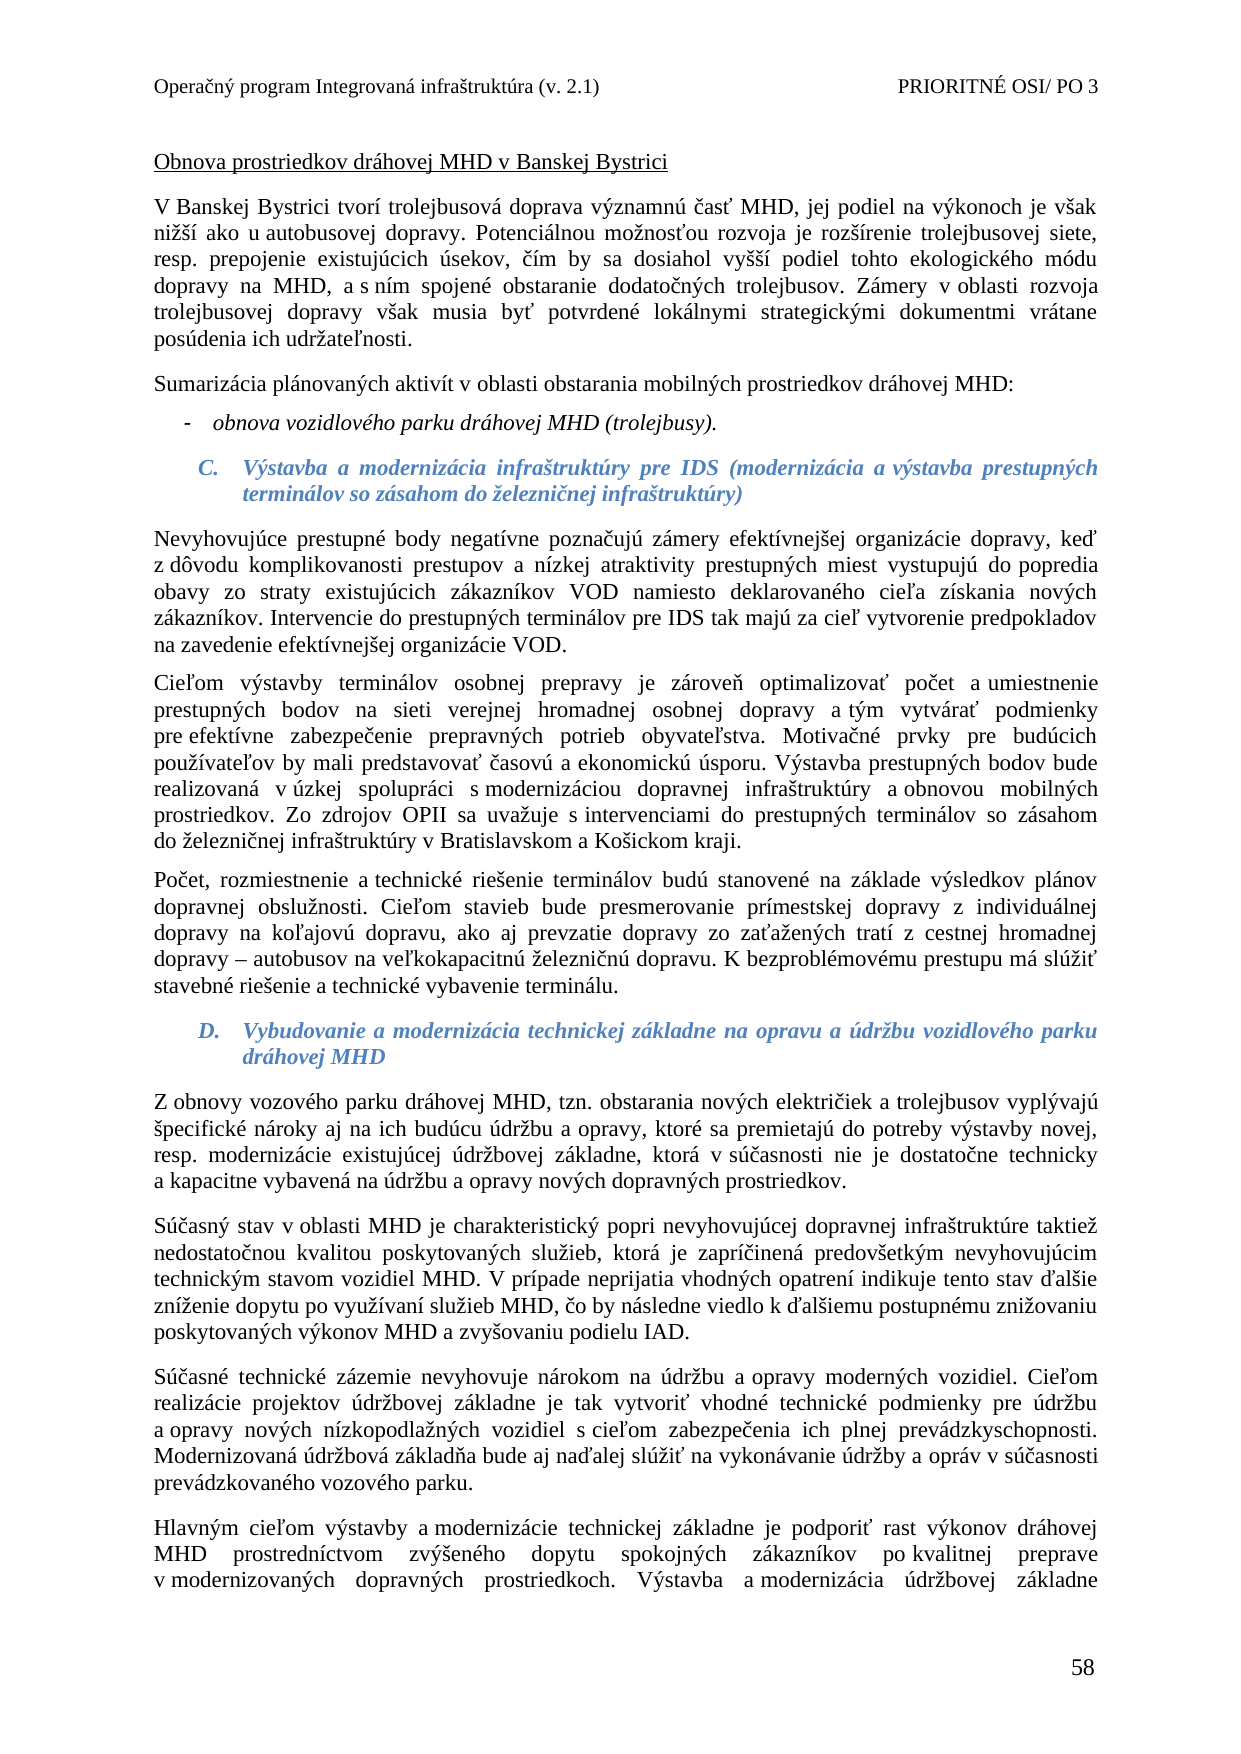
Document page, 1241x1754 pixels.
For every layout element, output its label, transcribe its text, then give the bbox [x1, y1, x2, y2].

text Počet, rozmiestnenie a technické riešenie terminálov budú stanovené na základe výsledkov plánov dopravnej obslužnosti. Cieľom stavieb bude presmerovanie prímestskej dopravy z individuálnej dopravy na koľajovú dopravu, ako aj prevzatie dopravy zo zaťažených tratí z cestnej hromadnej dopravy – autobusov na veľkokapacitnú železničnú dopravu. K bezproblémovému prestupu má slúžiť stavebné riešenie a technické vybavenie terminálu. [153, 866, 1098, 998]
list Výstavba a modernizácia infraštruktúry pre IDS (modernizácia a výstavba prestupných terminálov so zásahom do železničnej infraštruktúry) [198, 454, 1098, 506]
text Sumarizácia plánovaných aktivít v oblasti obstarania mobilných prostriedkov dráhovej MHD: [153, 370, 1098, 396]
text Obnova prostriedkov dráhovej MHD v Banskej Bystrici [153, 148, 1098, 174]
text Súčasný stav v oblasti MHD je charakteristický popri nevyhovujúcej dopravnej infraštruktúre taktiež nedostatočnou kvalitou poskytovaných služieb, ktorá je zapríčinená predovšetkým nevyhovujúcim technickým stavom vozidiel MHD. V prípade neprijatia vhodných opatrení indikuje tento stav ďalšie zníženie dopytu po využívaní služieb MHD, čo by následne viedlo k ďalšiemu postupnému znižovaniu poskytovaných výkonov MHD a zvyšovaniu podielu IAD. [153, 1213, 1098, 1344]
list Vybudovanie a modernizácia technickej základne na opravu a údržbu vozidlového parku dráhovej MHD [198, 1017, 1098, 1070]
text Nevyhovujúce prestupné body negatívne poznačujú zámery efektívnejšej organizácie dopravy, keď z dôvodu komplikovanosti prestupov a nízkej atraktivity prestupných miest vystupujú do popredia obavy zo straty existujúcich zákazníkov VOD namiesto deklarovaného cieľa získania nových zákazníkov. Intervencie do prestupných terminálov pre IDS tak majú za cieľ vytvorenie predpokladov na zavedenie efektívnejšej organizácie VOD. [153, 525, 1098, 657]
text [153, 1514, 1098, 1593]
text V Banskej Bystrici tvorí trolejbusová doprava významnú časť MHD, jej podiel na výkonoch je však nižší ako u autobusovej dopravy. Potenciálnou možnosťou rozvoja je rozšírenie trolejbusovej siete, resp. prepojenie existujúcich úsekov, čím by sa dosiahol vyšší podiel tohto ekologického módu dopravy na MHD, a s ním spojené obstaranie dodatočných trolejbusov. Zámery v oblasti rozvoja trolejbusovej dopravy však musia byť potvrdené lokálnymi strategickými dokumentmi vrátane posúdenia ich udržateľnosti. [153, 193, 1098, 351]
text Súčasné technické zázemie nevyhovuje nárokom na údržbu a opravy moderných vozidiel. Cieľom realizácie projektov údržbovej základne je tak vytvoriť vhodné technické podmienky pre údržbu a opravy nových nízkopodlažných vozidiel s cieľom zabezpečenia ich plnej prevádzkyschopnosti. Modernizovaná údržbová základňa bude aj naďalej slúžiť na vykonávanie údržby a opráv v súčasnosti prevádzkovaného vozového parku. [153, 1363, 1098, 1495]
list obnova vozidlového parku dráhovej MHD (trolejbusy). [183, 408, 1098, 435]
text Z obnovy vozového parku dráhovej MHD, tzn. obstarania nových električiek a trolejbusov vyplývajú špecifické nároky aj na ich budúcu údržbu a opravy, ktoré sa premietajú do potreby výstavby novej, resp. modernizácie existujúcej údržbovej základne, ktorá v súčasnosti nie je dostatočne technicky a kapacitne vybavená na údržbu a opravy nových dopravných prostriedkov. [153, 1088, 1098, 1194]
text Cieľom výstavby terminálov osobnej prepravy je zároveň optimalizovať počet a umiestnenie prestupných bodov na sieti verejnej hromadnej osobnej dopravy a tým vytvárať podmienky pre efektívne zabezpečenie prepravných potrieb obyvateľstva. Motivačné prvky pre budúcich používateľov by mali predstavovať časovú a ekonomickú úsporu. Výstavba prestupných bodov bude realizovaná v úzkej spolupráci s modernizáciou dopravnej infraštruktúry a obnovou mobilných prostriedkov. Zo zdrojov OPII sa uvažuje s intervenciami do prestupných terminálov so zásahom do železničnej infraštruktúry v Bratislavskom a Košickom kraji. [153, 669, 1098, 854]
